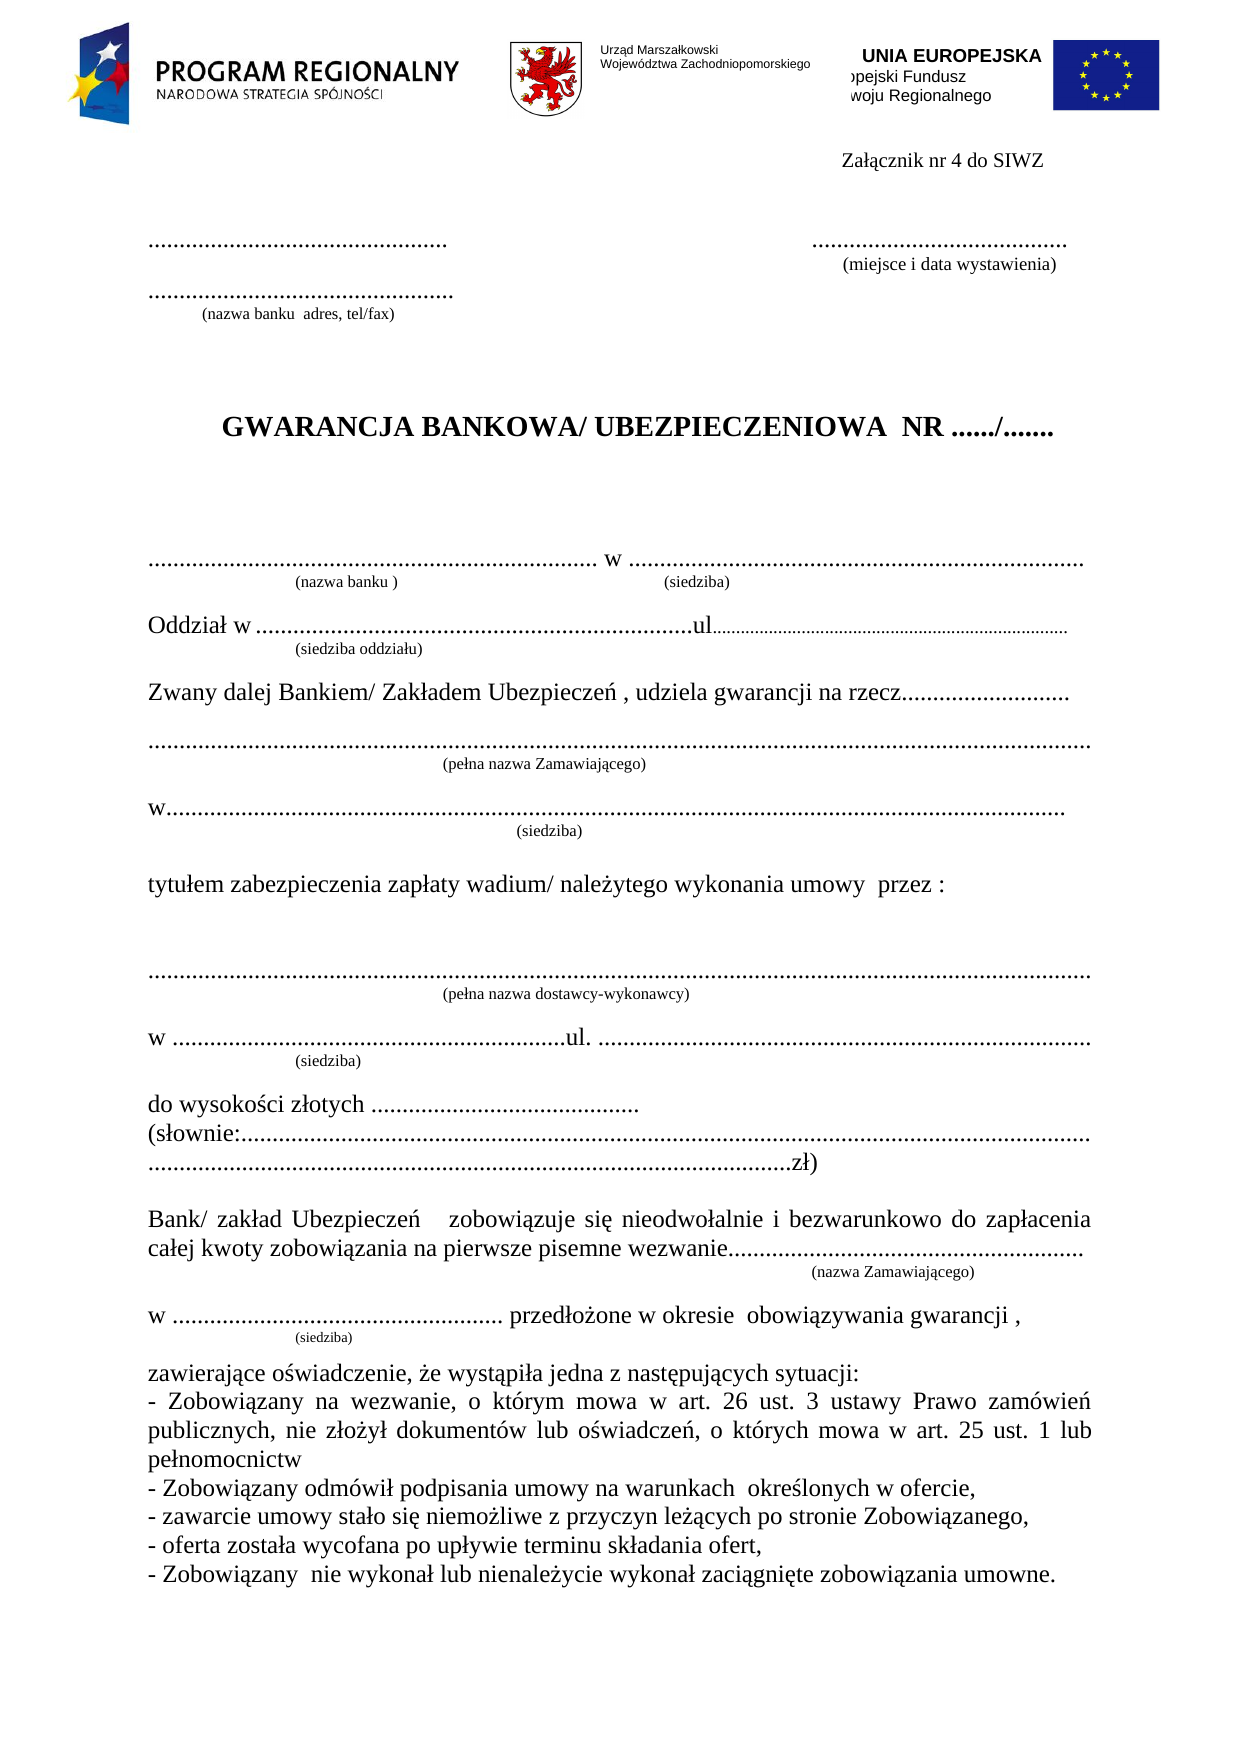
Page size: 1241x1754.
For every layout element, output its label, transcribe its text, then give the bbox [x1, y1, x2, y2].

text ................................................. [148, 275, 1093, 303]
text - Zobowiązany odmówił podpisania umowy na warunkach określonych w ofercie, [148, 1473, 1093, 1501]
picture [1051, 38, 1161, 112]
picture [46, 14, 479, 133]
text Bank/ zakład Ubezpieczeń zobowiązuje się nieodwołalnie i bezwarunkowo do zapłacenia całej kwoty zobowiązania na pierwsze pisemne wezwanie......................................................... [148, 1204, 1093, 1262]
text - zawarcie umowy stało się niemożliwe z przyczyn leżących po stronie Zobowiązanego, [148, 1501, 1093, 1530]
text (nazwa banku adres, tel/fax) [148, 303, 1093, 323]
text - Zobowiązany nie wykonał lub nienależycie wykonał zaciągnięte zobowiązania umowne. [148, 1559, 1093, 1588]
text (siedziba) [516, 821, 1093, 840]
text Oddział w ......................................................................ul............................................................................ [148, 610, 1093, 639]
text ........................................................................ w ......................................................................... [148, 543, 1093, 572]
text ....................................................................................................................................................... [148, 955, 1093, 984]
picture [507, 39, 585, 119]
text (siedziba) [148, 1051, 1093, 1070]
text ....................................................................................................................................................... [148, 725, 1093, 754]
text (miejsce i data wystawienia) [148, 253, 1093, 275]
text (siedziba) [221, 1329, 1093, 1358]
text (pełna nazwa dostawcy-wykonawcy) [148, 984, 1093, 1003]
text do wysokości złotych ...........................................(słownie:...............................................................................................................................................................................................................................................zł) [148, 1089, 1093, 1176]
text zawierające oświadczenie, że wystąpiła jedna z następujących sytuacji: [148, 1358, 1093, 1386]
text (nazwa banku ) (siedziba) [148, 572, 1093, 591]
text ................................................ ......................................... [148, 224, 1093, 253]
text (nazwa Zamawiającego) [148, 1262, 1093, 1281]
text Załącznik nr 4 do SIWZ [148, 148, 1093, 172]
text Zwany dalej Bankiem/ Zakładem Ubezpieczeń , udziela gwarancji na rzecz........................... [148, 677, 1093, 706]
text w................................................................................................................................................ [148, 792, 1093, 821]
text - oferta została wycofana po upływie terminu składania ofert, [148, 1530, 1093, 1559]
text GWARANCJA BANKOWA/ UBEZPIECZENIOWA NR ....../....... [221, 409, 1093, 442]
text tytułem zabezpieczenia zapłaty wadium/ należytego wykonania umowy przez : [148, 869, 1093, 898]
text - Zobowiązany na wezwanie, o którym mowa w art. 26 ust. 3 ustawy Prawo zamówień publicznych, nie złożył dokumentów lub oświadczeń, o których mowa w art. 25 ust. 1 lub pełnomocnictw [148, 1386, 1093, 1473]
text w ..................................................... przedłożone w okresie obowiązywania gwarancji , [148, 1300, 1093, 1329]
text (pełna nazwa Zamawiającego) [148, 754, 1093, 773]
text w ...............................................................ul. ............................................................................... [148, 1022, 1093, 1051]
text (siedziba oddziału) [148, 639, 1093, 658]
